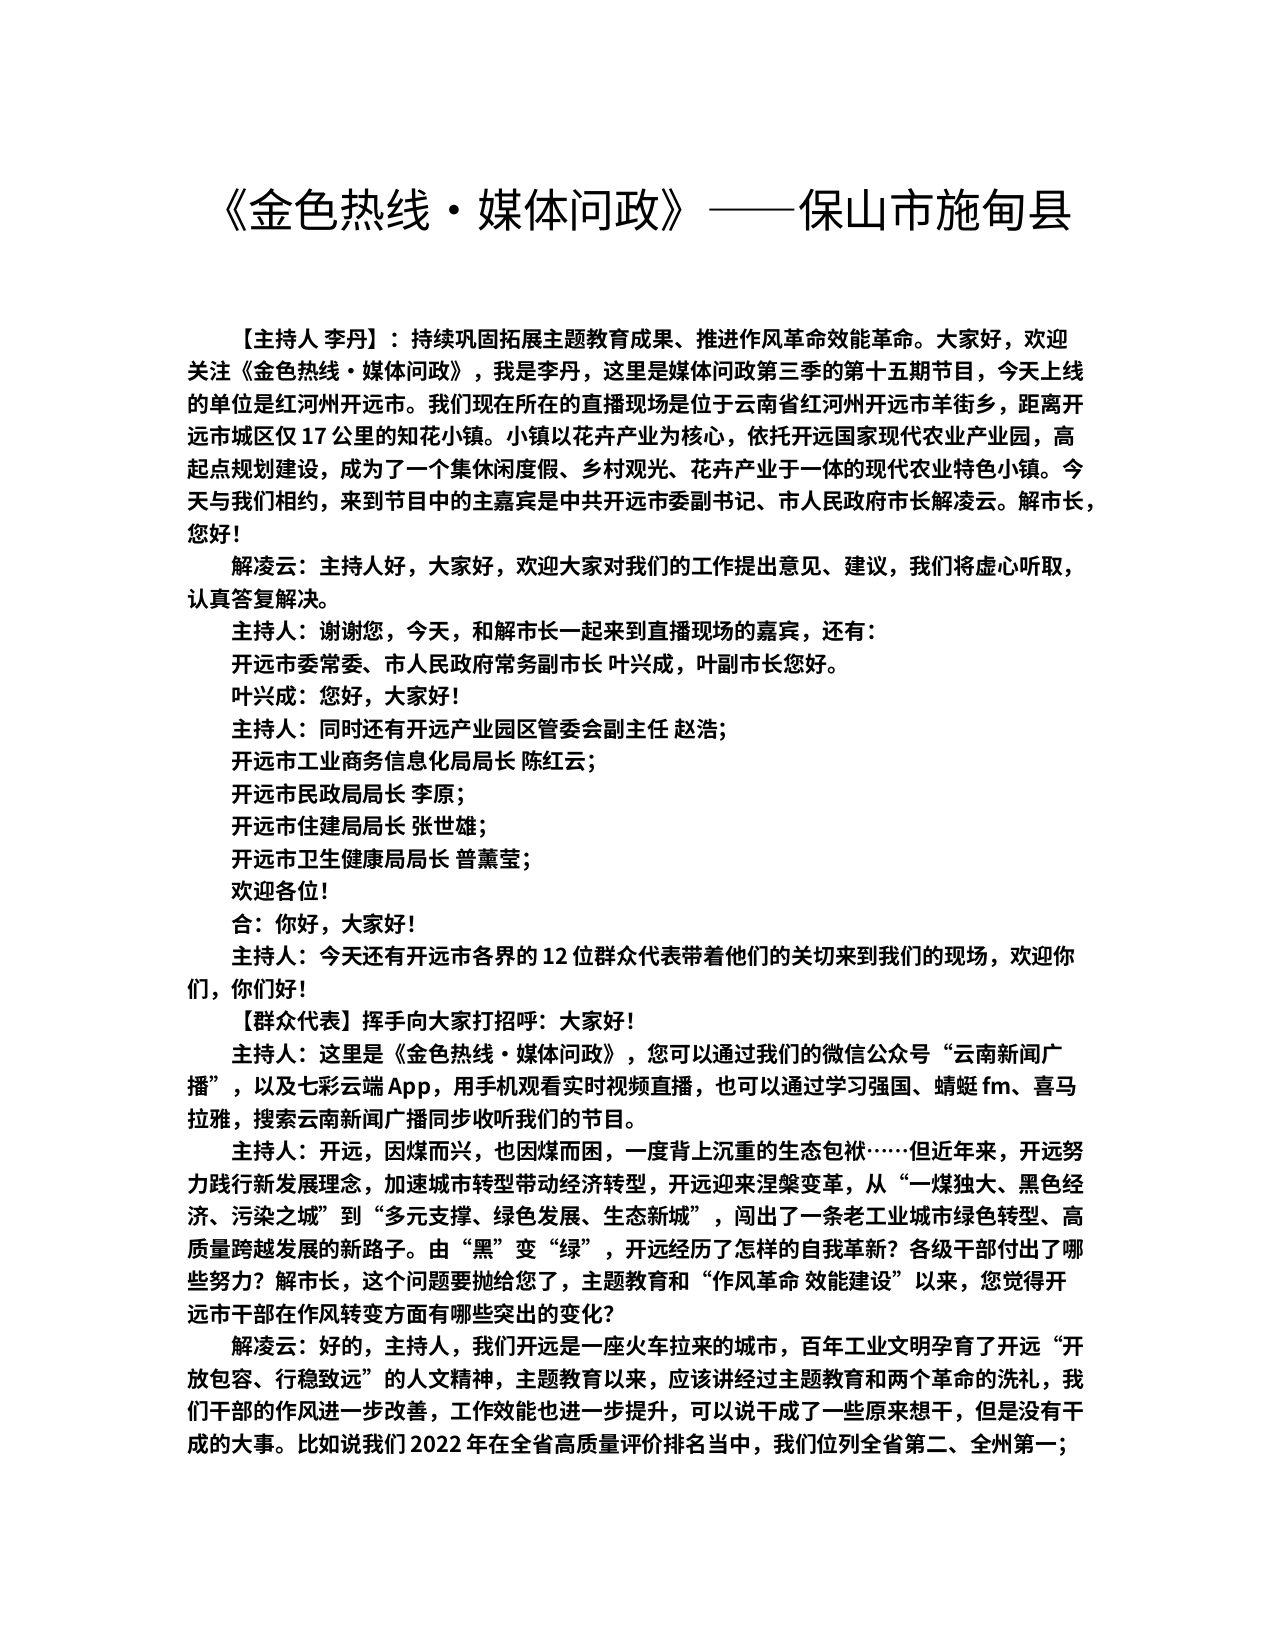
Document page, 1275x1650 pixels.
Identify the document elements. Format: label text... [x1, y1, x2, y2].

text 叶兴成：您好，大家好！ [187, 679, 1087, 711]
text 开远市民政局局长 李原； [187, 776, 1087, 809]
text 欢迎各位！ [187, 874, 1087, 906]
text 开远市委常委、市人民政府常务副市长 叶兴成，叶副市长您好。 [187, 646, 1087, 679]
text 主持人：开远，因煤而兴，也因煤而困，一度背上沉重的生态包袱……但近年来，开远努力践行新发展理念，加速城市转型带动经济转型，开远迎来涅槃变革，从“一煤独大、黑色经济、污染之城”到“多元支撑、绿色发展、生态新城”，闯出了一条老工业城市绿色转型、高质量跨越发展的新路子。由“黑”变“绿”，开远经历了怎样的自我革新？各级干部付出了哪些努力？解市长，这个问题要抛给您了，主题教育和“作风革命 效能建设”以来，您觉得开远市干部在作风转变方面有哪些突出的变化？ [187, 1134, 1087, 1329]
text 主持人：今天还有开远市各界的12位群众代表带着他们的关切来到我们的现场，欢迎你们，你们好！ [187, 939, 1087, 1004]
text 《金色热线·媒体问政》——保山市施甸县 [187, 159, 1087, 256]
text 开远市工业商务信息化局局长 陈红云； [187, 744, 1087, 776]
text 解凌云：主持人好，大家好，欢迎大家对我们的工作提出意见、建议，我们将虚心听取，认真答复解决。 [187, 549, 1087, 614]
text 开远市卫生健康局局长 普薰莹； [187, 841, 1087, 874]
text 开远市住建局局长 张世雄； [187, 809, 1087, 841]
text 主持人：谢谢您，今天，和解市长一起来到直播现场的嘉宾，还有： [187, 614, 1087, 646]
text 【主持人 李丹】：持续巩固拓展主题教育成果、推进作风革命效能革命。大家好，欢迎关注《金色热线·媒体问政》，我是李丹，这里是媒体问政第三季的第十五期节目，今天上线的单位是红河州开远市。我们现在所在的直播现场是位于云南省红河州开远市羊街乡，距离开远市城区仅17公里的知花小镇。小镇以花卉产业为核心，依托开远国家现代农业产业园，高起点规划建设，成为了一个集休闲度假、乡村观光、花卉产业于一体的现代农业特色小镇。今天与我们相约，来到节目中的主嘉宾是中共开远市委副书记、市人民政府市长解凌云。解市长，您好！ [187, 321, 1087, 549]
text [187, 1329, 1087, 1459]
text 主持人：同时还有开远产业园区管委会副主任 赵浩； [187, 711, 1087, 744]
text 主持人：这里是《金色热线·媒体问政》，您可以通过我们的微信公众号“云南新闻广播”，以及七彩云端App，用手机观看实时视频直播，也可以通过学习强国、蜻蜓fm、喜马拉雅，搜索云南新闻广播同步收听我们的节目。 [187, 1036, 1087, 1134]
text 【群众代表】挥手向大家打招呼：大家好！ [187, 1004, 1087, 1036]
text 合：你好，大家好！ [187, 906, 1087, 939]
